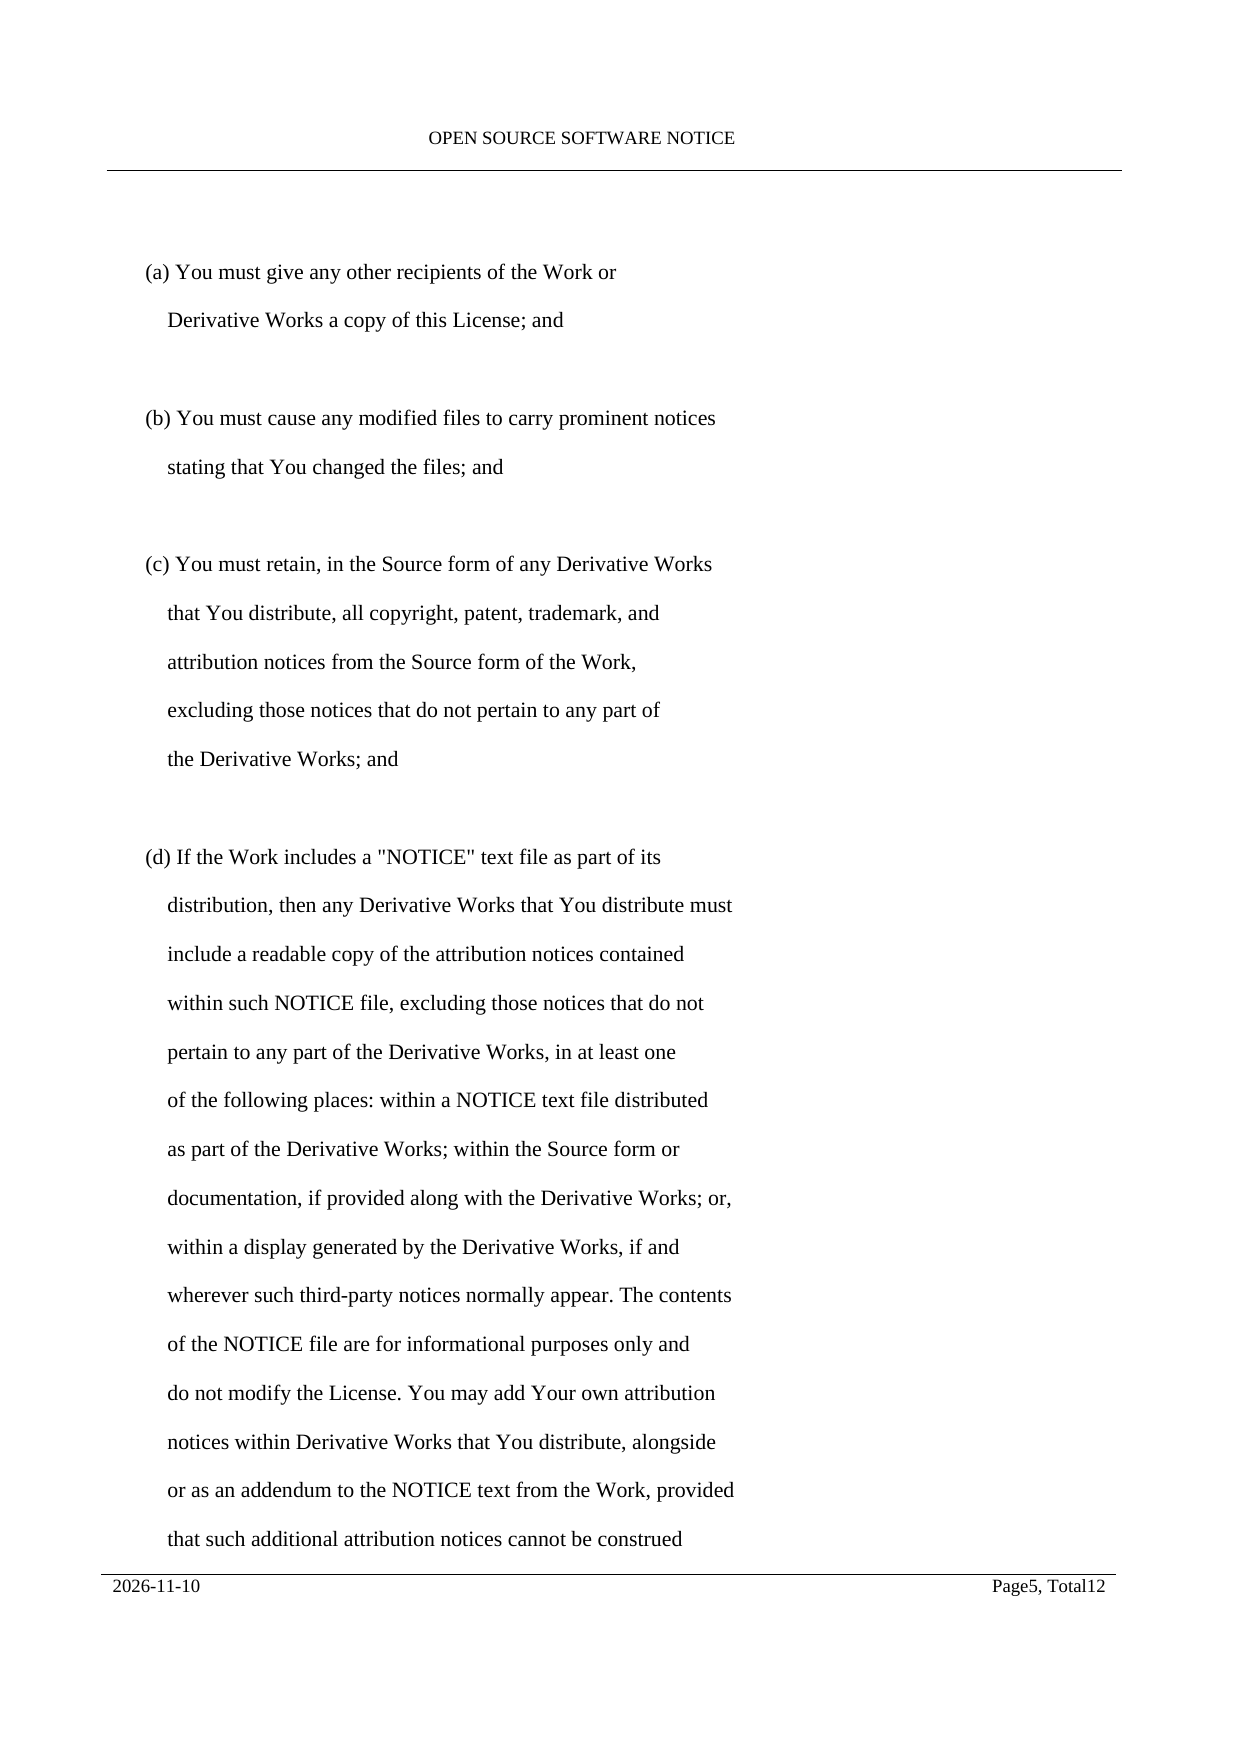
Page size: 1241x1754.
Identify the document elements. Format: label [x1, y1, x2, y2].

text [112, 206, 1128, 1555]
